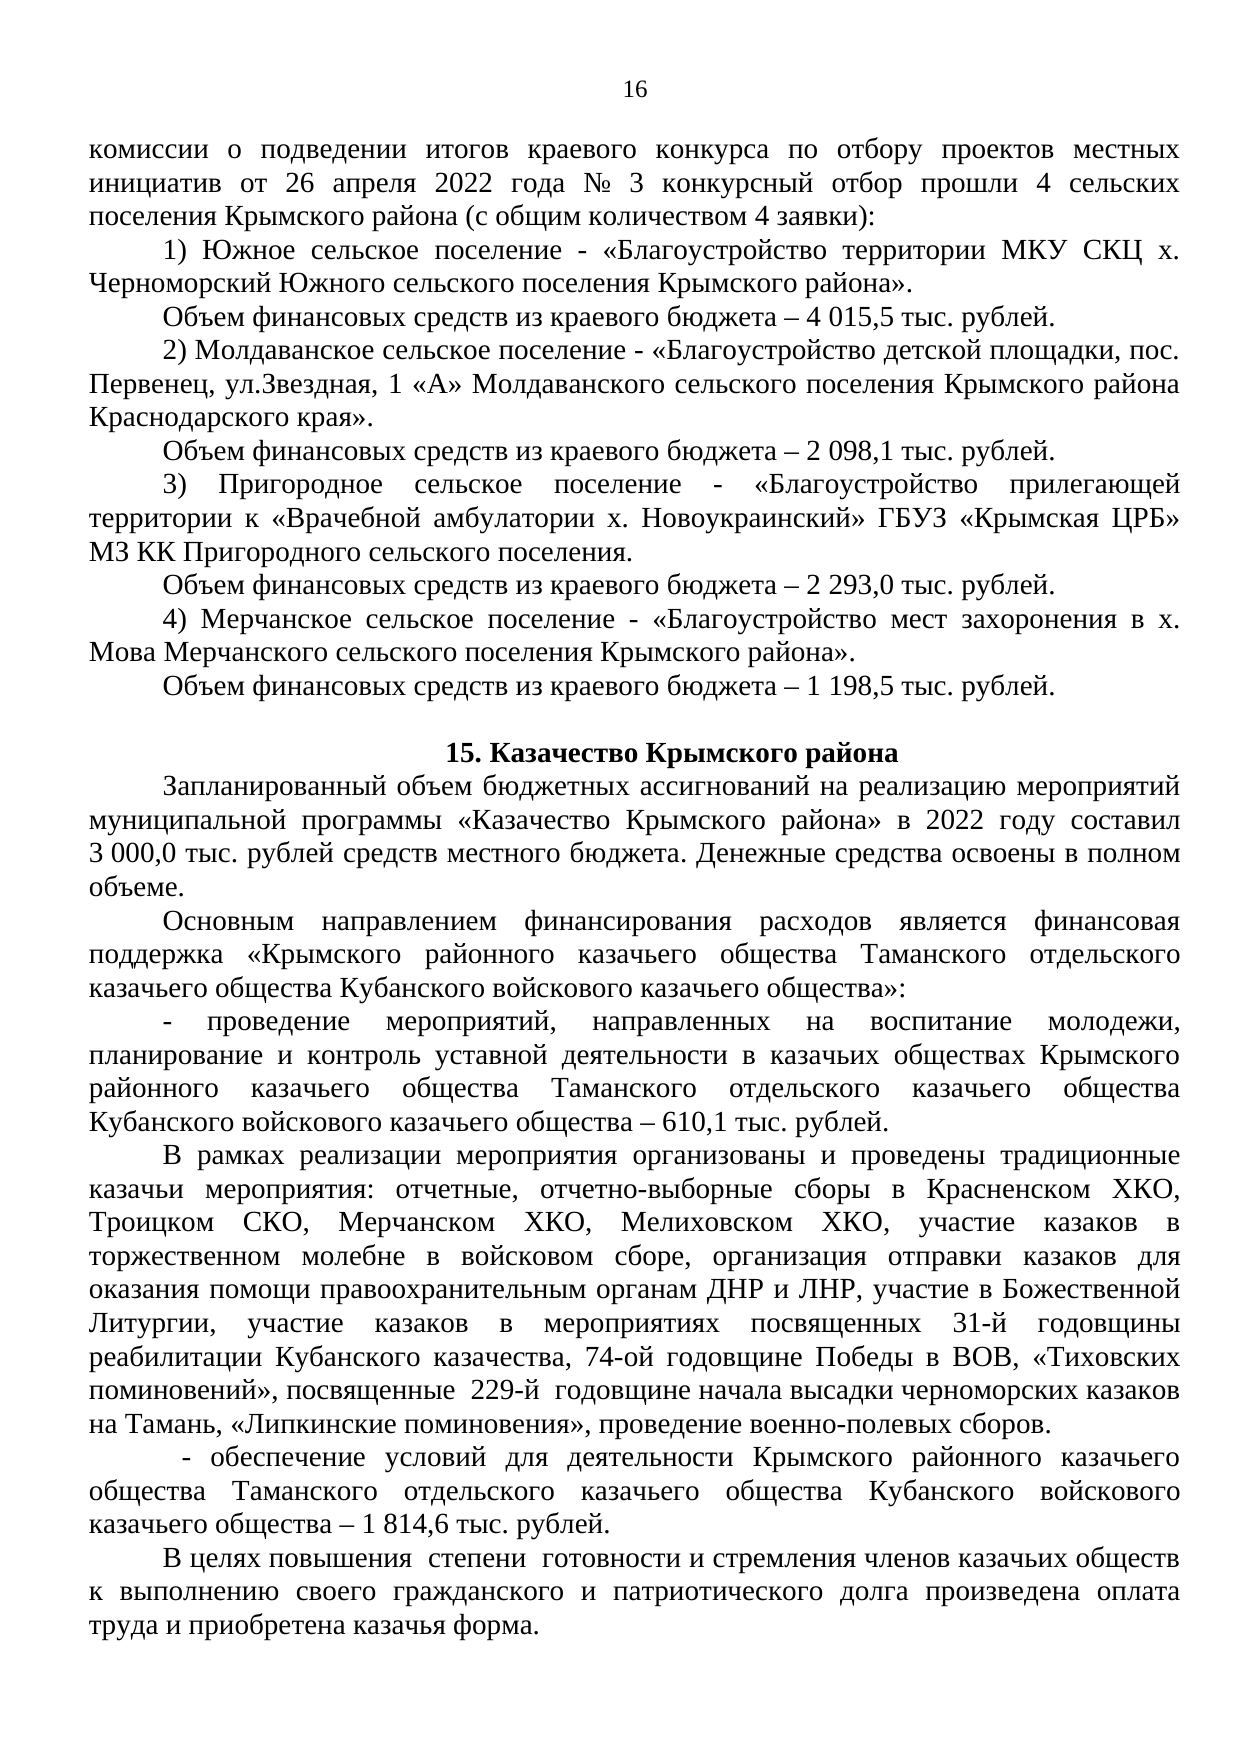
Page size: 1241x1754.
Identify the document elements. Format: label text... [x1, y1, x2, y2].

text Основным направлением финансирования расходов является финансовая поддержка «Крымского районного казачьего общества Таманского отдельского казачьего общества Кубанского войскового казачьего общества»: [89, 903, 1181, 1003]
list 1) Южное сельское поселение - «Благоустройство территории МКУ СКЦ х. Черноморский Южного сельского поселения Крымского района». [89, 232, 1181, 299]
list Объем финансовых средств из краевого бюджета – 2 293,0 тыс. рублей. [89, 567, 1181, 601]
list 2) Молдаванское сельское поселение - «Благоустройство детской площадки, пос. Первенец, ул.Звездная, 1 «А» Молдаванского сельского поселения Крымского района Краснодарского края». [89, 332, 1181, 433]
list 3) Пригородное сельское поселение - «Благоустройство прилегающей территории к «Врачебной амбулатории х. Новоукраинский» ГБУЗ «Крымская ЦРБ» МЗ КК Пригородного сельского поселения. [89, 467, 1181, 567]
text В рамках реализации мероприятия организованы и проведены традиционные казачьи мероприятия: отчетные, отчетно-выборные сборы в Красненском ХКО, Троицком СКО, Мерчанском ХКО, Мелиховском ХКО, участие казаков в торжественном молебне в войсковом сборе, организация отправки казаков для оказания помощи правоохранительным органам ДНР и ЛНР, участие в Божественной Литургии, участие казаков в мероприятиях посвященных 31-й годовщины реабилитации Кубанского казачества, 74-ой годовщине Победы в ВОВ, «Тиховских поминовений», посвященные 229-й годовщине начала высадки черноморских казаков на Тамань, «Липкинские поминовения», проведение военно-полевых сборов. [89, 1137, 1181, 1439]
text - обеспечение условий для деятельности Крымского районного казачьего общества Таманского отдельского казачьего общества Кубанского войскового казачьего общества – 1 814,6 тыс. рублей. [89, 1439, 1181, 1540]
list Казачество Крымского района [89, 735, 1181, 768]
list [89, 131, 1181, 232]
list Объем финансовых средств из краевого бюджета – 1 198,5 тыс. рублей. [89, 668, 1181, 701]
text - проведение мероприятий, направленных на воспитание молодежи, планирование и контроль уставной деятельности в казачьих обществах Крымского районного казачьего общества Таманского отдельского казачьего общества Кубанского войскового казачьего общества – 610,1 тыс. рублей. [89, 1003, 1181, 1137]
list 4) Мерчанское сельское поселение - «Благоустройство мест захоронения в х. Мова Мерчанского сельского поселения Крымского района». [89, 601, 1181, 668]
text В целях повышения степени готовности и стремления членов казачьих обществ к выполнению своего гражданского и патриотического долга произведена оплата труда и приобретена казачья форма. [89, 1540, 1181, 1641]
list Объем финансовых средств из краевого бюджета – 2 098,1 тыс. рублей. [89, 433, 1181, 467]
list Объем финансовых средств из краевого бюджета – 4 015,5 тыс. рублей. [89, 299, 1181, 332]
text Запланированный объем бюджетных ассигнований на реализацию мероприятий муниципальной программы «Казачество Крымского района» в 2022 году составил 3 000,0 тыс. рублей средств местного бюджета. Денежные средства освоены в полном объеме. [89, 768, 1181, 903]
